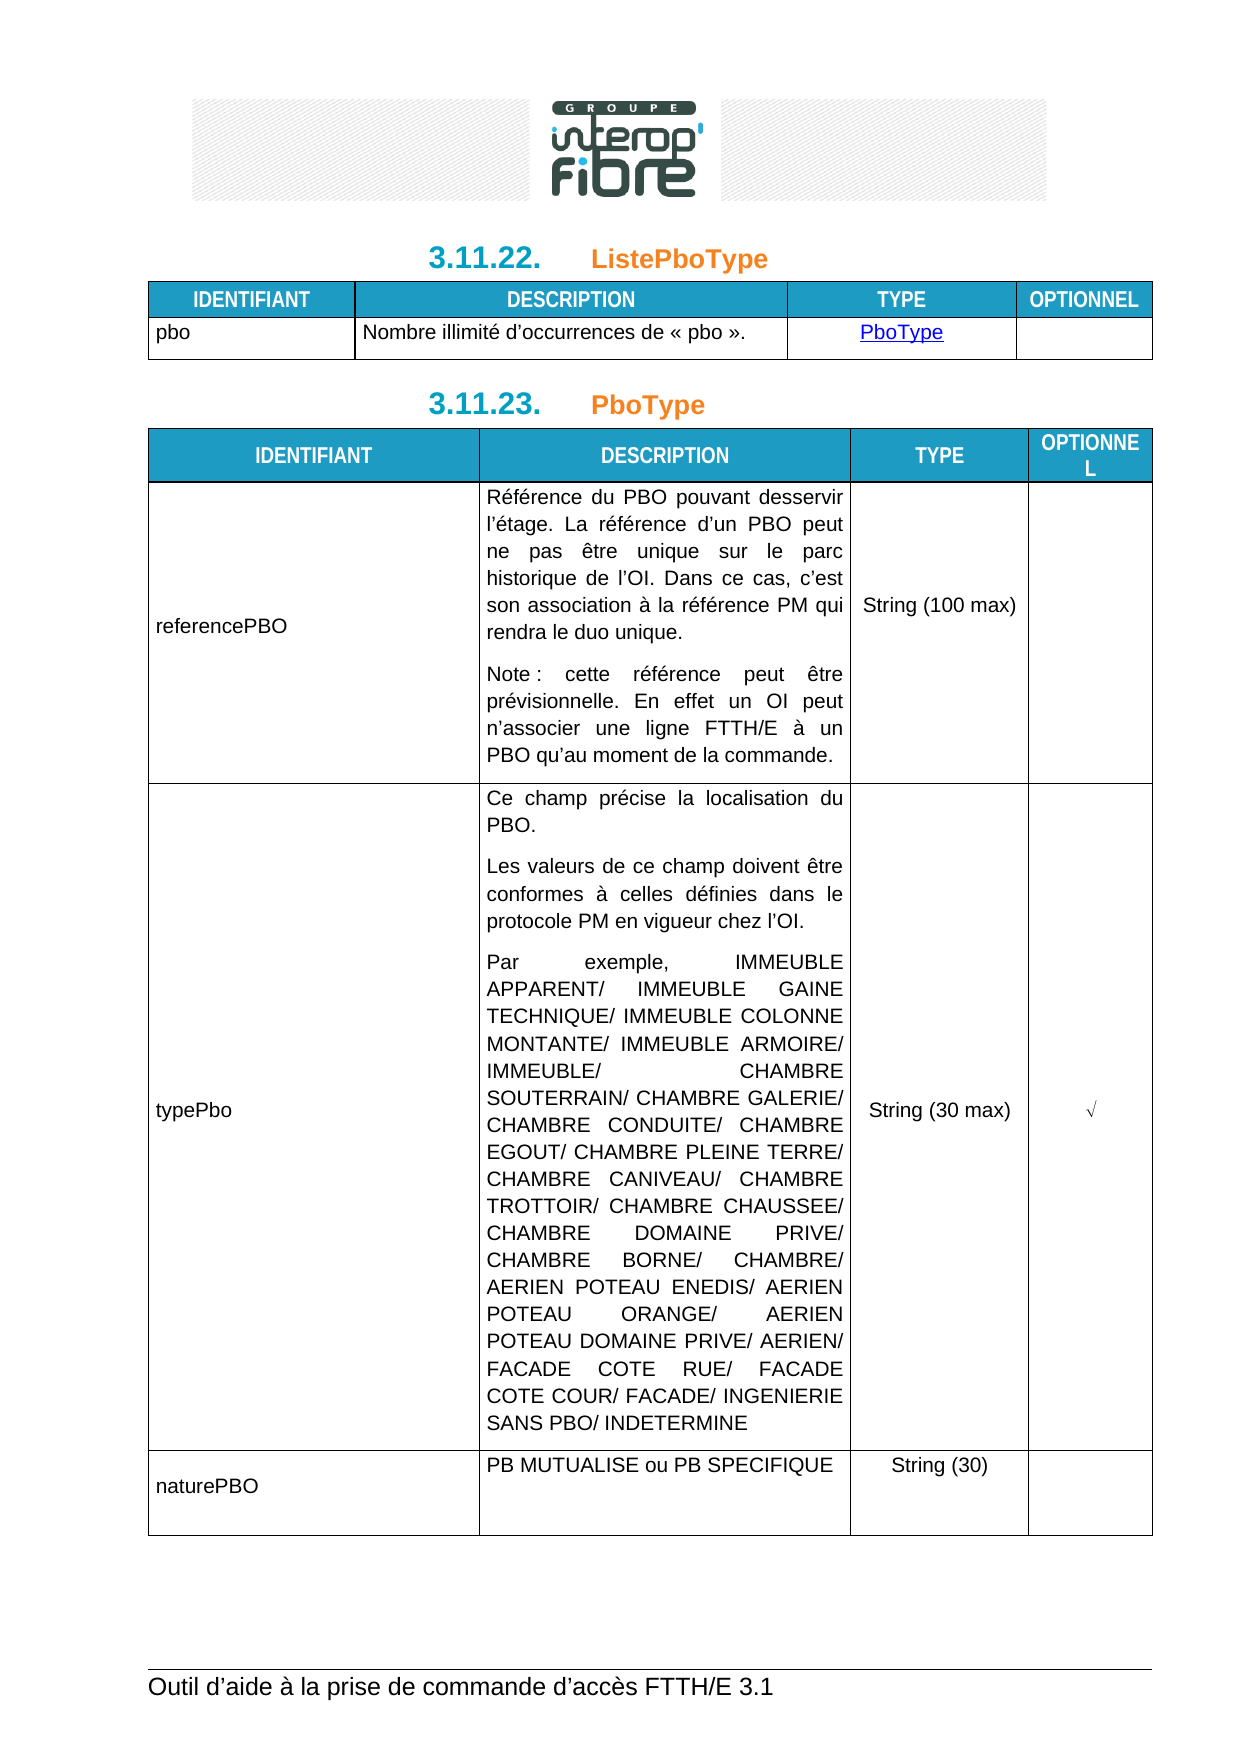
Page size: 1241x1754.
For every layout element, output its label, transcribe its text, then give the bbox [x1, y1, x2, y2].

table_header OPTIONNEL [1029, 429, 1152, 481]
table_cell PboType [788, 318, 1016, 359]
table_cell [1029, 784, 1152, 1450]
table_cell Ce champ précise la localisation du PBO. Les valeurs de ce champ doivent être conformes à celles définies dans le protocole PM en vigueur chez l’OI. Par exemple, IMMEUBLE APPARENT/ IMMEUBLE GAINE TECHNIQUE/ IMMEUBLE COLONNE MONTANTE/ IMMEUBLE ARMOIRE/ IMMEUBLE/ CHAMBRE SOUTERRAIN/ CHAMBRE GALERIE/ CHAMBRE CONDUITE/ CHAMBRE EGOUT/ CHAMBRE PLEINE TERRE/ CHAMBRE CANIVEAU/ CHAMBRE TROTTOIR/ CHAMBRE CHAUSSEE/ CHAMBRE DOMAINE PRIVE/ CHAMBRE BORNE/ CHAMBRE/ AERIEN POTEAU ENEDIS/ AERIEN POTEAU ORANGE/ AERIEN POTEAU DOMAINE PRIVE/ AERIEN/ FACADE COTE RUE/ FACADE COTE COUR/ FACADE/ INGENIERIE SANS PBO/ INDETERMINE [480, 784, 850, 1450]
table_cell String (30) [851, 1451, 1028, 1534]
table_header DESCRIPTION [356, 282, 787, 317]
table_cell [1017, 318, 1152, 359]
table_header IDENTIFIANT [149, 282, 354, 317]
picture [147, 59, 1091, 239]
subtitle ListePboType [399, 239, 1152, 275]
table_cell String (30 max) [851, 784, 1028, 1450]
table_cell [1029, 483, 1152, 782]
table_header TYPE [851, 429, 1028, 481]
table_header TYPE [788, 282, 1016, 317]
table_cell PB MUTUALISE ou PB SPECIFIQUE [480, 1451, 850, 1534]
table_cell referencePBO [149, 483, 479, 782]
table_header DESCRIPTION [480, 429, 850, 481]
table_header IDENTIFIANT [149, 429, 479, 481]
table_cell naturePBO [149, 1451, 479, 1534]
table_cell Nombre illimité d’occurrences de « pbo ». [356, 318, 787, 359]
table_cell [1029, 1451, 1152, 1534]
table_cell pbo [149, 318, 354, 359]
table_cell Référence du PBO pouvant desservir l’étage. La référence d’un PBO peut ne pas être unique sur le parc historique de l’OI. Dans ce cas, c’est son association à la référence PM qui rendra le duo unique. Note : cette référence peut être prévisionnelle. En effet un OI peut n’associer une ligne FTTH/E à un PBO qu’au moment de la commande. [480, 483, 850, 782]
subtitle PboType [399, 385, 1152, 421]
table_cell typePbo [149, 784, 479, 1450]
table_header OPTIONNEL [1017, 282, 1152, 317]
table_cell String (100 max) [851, 483, 1028, 782]
